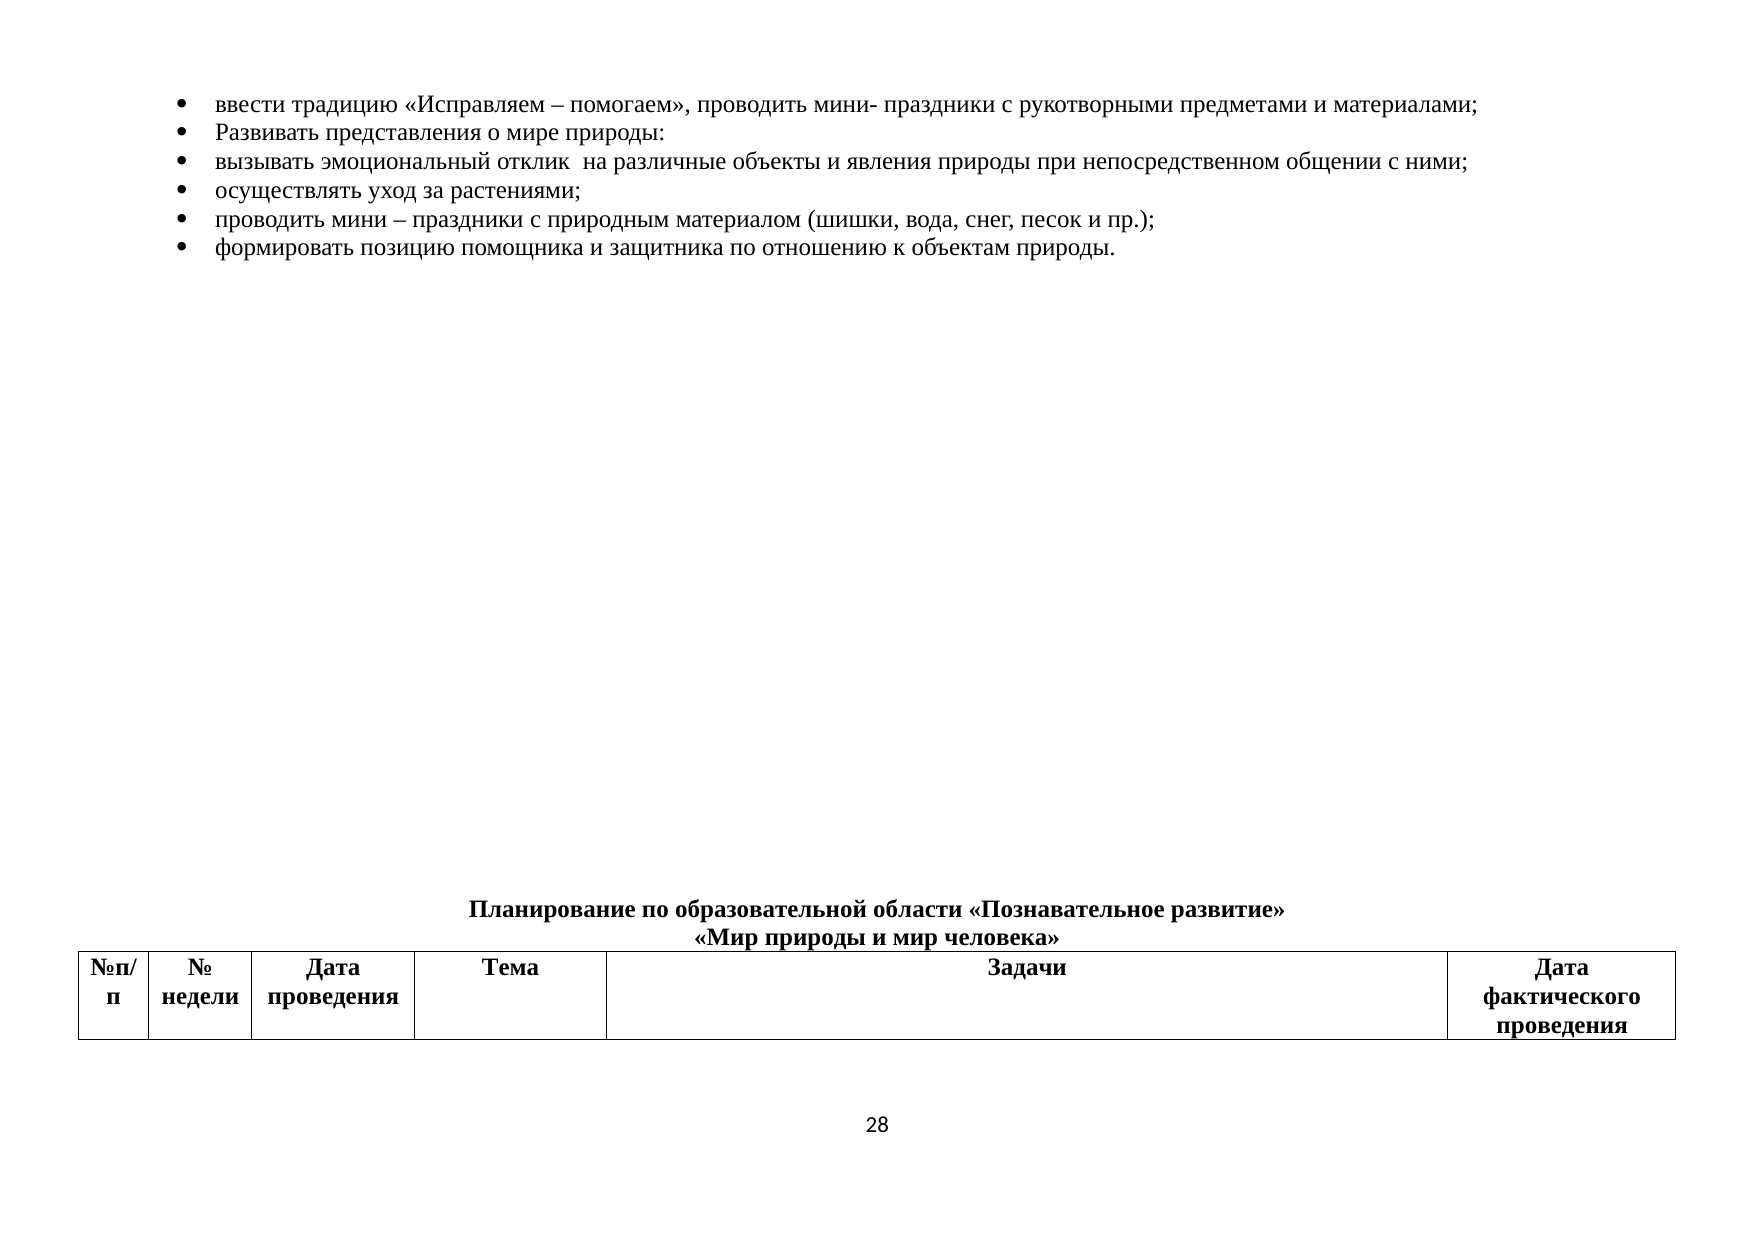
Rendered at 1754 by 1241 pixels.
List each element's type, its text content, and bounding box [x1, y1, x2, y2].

list формировать позицию помощника и защитника по отношению к объектам природы. [177, 232, 1636, 261]
list осуществлять уход за растениями; [177, 175, 1636, 204]
table_header №п/п [79, 952, 148, 1038]
list Развивать представления о мире природы: [177, 117, 1636, 146]
table_header Задачи [607, 952, 1447, 1038]
table_header № недели [149, 952, 251, 1038]
table_header Тема [415, 952, 606, 1038]
table_header Дата проведения [252, 952, 414, 1038]
table_header Дата фактического проведения [1448, 952, 1675, 1038]
list ввести традицию «Исправляем – помогаем», проводить мини- праздники с рукотворными предметами и материалами; [177, 89, 1636, 117]
list проводить мини – праздники с природным материалом (шишки, вода, снег, песок и пр.); [177, 204, 1636, 232]
text «Мир природы и мир человека» [118, 922, 1636, 951]
list вызывать эмоциональный отклик на различные объекты и явления природы при непосредственном общении с ними; [177, 146, 1636, 175]
text Планирование по образовательной области «Познавательное развитие» [118, 894, 1636, 922]
